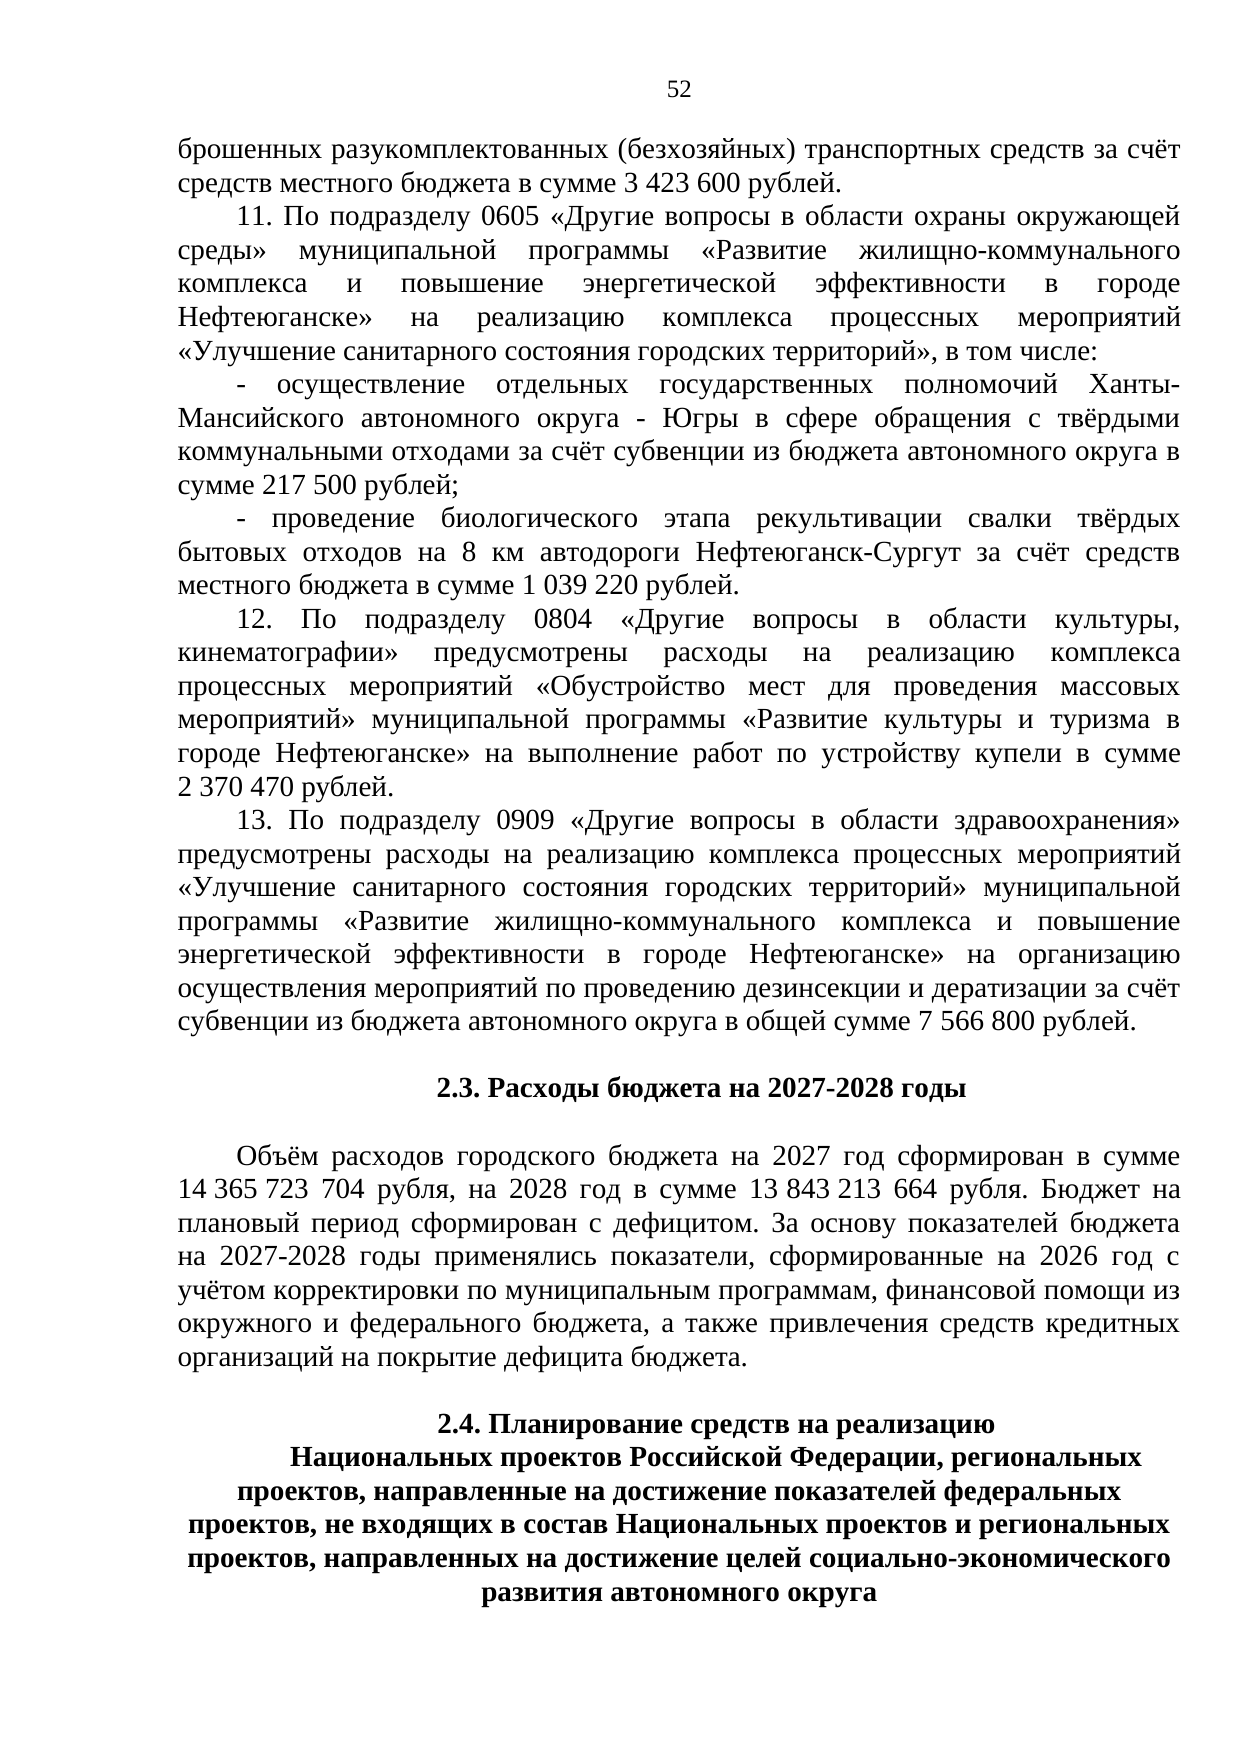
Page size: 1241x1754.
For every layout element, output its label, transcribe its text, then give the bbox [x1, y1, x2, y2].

text - проведение биологического этапа рекультивации свалки твёрдых бытовых отходов на 8 км автодороги Нефтеюганск-Сургут за счёт средств местного бюджета в сумме 1 039 220 рублей. [177, 500, 1181, 601]
text Национальных проектов Российской Федерации, региональных проектов, направленные на достижение показателей федеральных проектов, не входящих в состав Национальных проектов и региональных проектов, направленных на достижение целей социально-экономического развития автономного округа [177, 1439, 1181, 1607]
text 13. По подразделу 0909 «Другие вопросы в области здравоохранения» предусмотрены расходы на реализацию комплекса процессных мероприятий «Улучшение санитарного состояния городских территорий» муниципальной программы «Развитие жилищно-коммунального комплекса и повышение энергетической эффективности в городе Нефтеюганске» на организацию осуществления мероприятий по проведению дезинсекции и дератизации за счёт субвенции из бюджета автономного округа в общей сумме 7 566 800 рублей. [177, 802, 1181, 1037]
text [177, 131, 1181, 198]
text Объём расходов городского бюджета на 2027 год сформирован в сумме 14 365 723 704 рубля, на 2028 год в сумме 13 843 213 664 рубля. Бюджет на плановый период сформирован с дефицитом. За основу показателей бюджета на 2027-2028 годы применялись показатели, сформированные на 2026 год с учётом корректировки по муниципальным программам, финансовой помощи из окружного и федерального бюджета, а также привлечения средств кредитных организаций на покрытие дефицита бюджета. [177, 1138, 1181, 1372]
text - осуществление отдельных государственных полномочий Ханты-Мансийского автономного округа - Югры в сфере обращения с твёрдыми коммунальными отходами за счёт субвенции из бюджета автономного округа в сумме 217 500 рублей; [177, 366, 1181, 500]
text 12. По подразделу 0804 «Другие вопросы в области культуры, кинематографии» предусмотрены расходы на реализацию комплекса процессных мероприятий «Обустройство мест для проведения массовых мероприятий» муниципальной программы «Развитие культуры и туризма в городе Нефтеюганске» на выполнение работ по устройству купели в сумме 2 370 470 рублей. [177, 601, 1181, 802]
text 11. По подразделу 0605 «Другие вопросы в области охраны окружающей среды» муниципальной программы «Развитие жилищно-коммунального комплекса и повышение энергетической эффективности в городе Нефтеюганске» на реализацию комплекса процессных мероприятий «Улучшение санитарного состояния городских территорий», в том числе: [177, 198, 1181, 366]
text 2.3. Расходы бюджета на 2027-2028 годы [177, 1071, 1181, 1104]
text 2.4. Планирование средств на реализацию [177, 1406, 1181, 1439]
